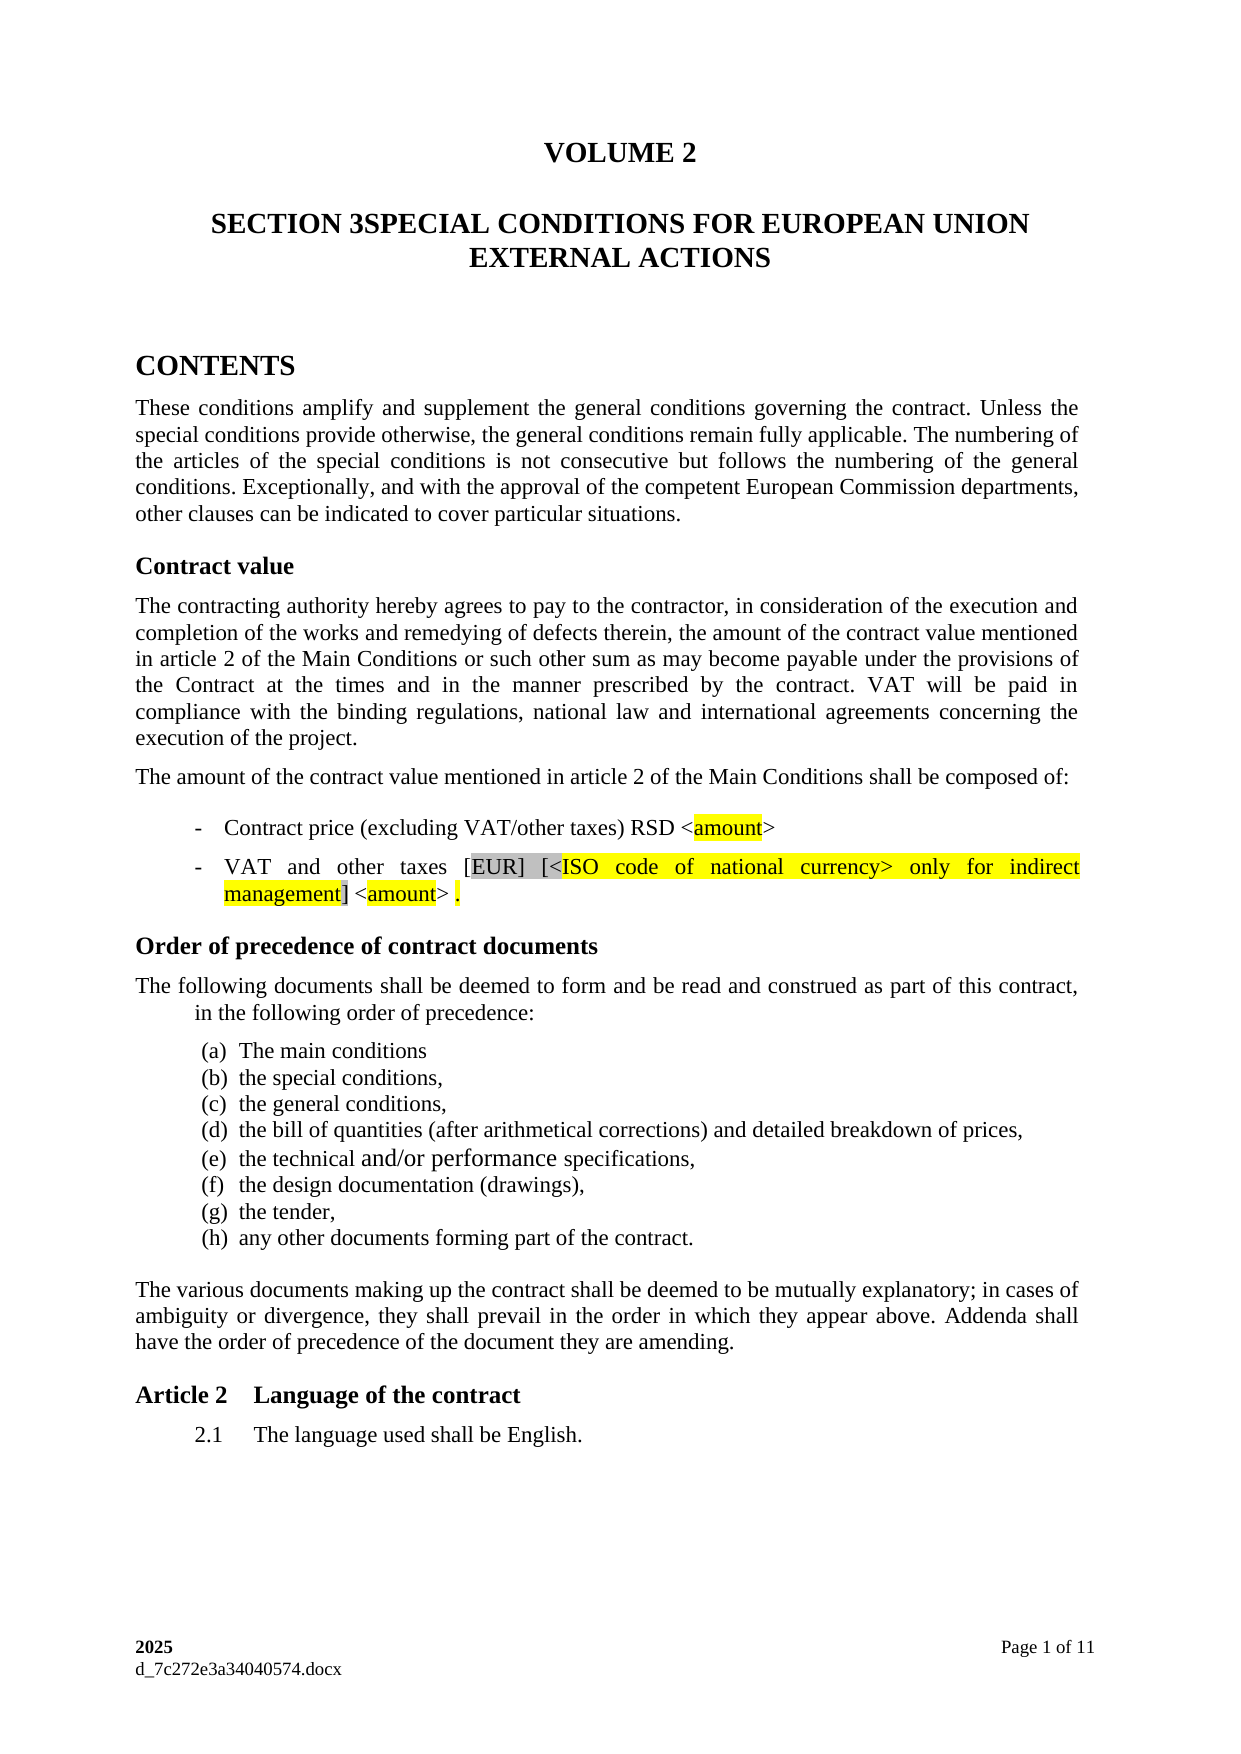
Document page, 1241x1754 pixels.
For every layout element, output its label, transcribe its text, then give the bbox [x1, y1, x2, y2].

list The main conditions [201, 1037, 1080, 1064]
list the design documentation (drawings), [201, 1172, 1080, 1198]
text Contract value [135, 551, 1080, 580]
list the tender, [201, 1198, 1080, 1224]
text VOLUME 2 [135, 135, 1105, 169]
list the technical and/or performance specifications, [201, 1143, 1080, 1172]
text The amount of the contract value mentioned in article 2 of the Main Conditions shall be composed of: [135, 763, 1080, 789]
list the general conditions, [201, 1090, 1080, 1116]
text 2.1 The language used shall be English. [194, 1421, 1105, 1447]
text CONTENTS [135, 348, 1105, 382]
text These conditions amplify and supplement the general conditions governing the contract. Unless the special conditions provide otherwise, the general conditions remain fully applicable. The numbering of the articles of the special conditions is not consecutive but follows the numbering of the general conditions. Exceptionally, and with the approval of the competent European Commission departments, other clauses can be indicated to cover particular situations. [135, 394, 1080, 526]
text Order of precedence of contract documents [135, 931, 1105, 960]
text The following documents shall be deemed to form and be read and construed as part of this contract, in the following order of precedence: [135, 972, 1080, 1025]
text Article 2 Language of the contract [135, 1380, 1105, 1408]
list the bill of quantities (after arithmetical corrections) and detailed breakdown of prices, [201, 1116, 1080, 1143]
text The various documents making up the contract shall be deemed to be mutually explanatory; in cases of ambiguity or divergence, they shall prevail in the order in which they appear above. Addenda shall have the order of precedence of the document they are amending. [135, 1276, 1080, 1355]
list any other documents forming part of the contract. [201, 1224, 1080, 1251]
list the special conditions, [201, 1064, 1080, 1090]
list Contract price (excluding VAT/other taxes) RSD <amount> [194, 814, 694, 841]
text SECTION 3SPECIAL CONDITIONS FOR EUROPEAN UNION EXTERNAL ACTIONS [135, 206, 1105, 273]
text The contracting authority hereby agrees to pay to the contractor, in consideration of the execution and completion of the works and remedying of defects therein, the amount of the contract value mentioned in article 2 of the Main Conditions or such other sum as may become payable under the provisions of the Contract at the times and in the manner prescribed by the contract. VAT will be paid in compliance with the binding regulations, national law and international agreements concerning the execution of the project. [135, 592, 1080, 751]
text - VAT and other taxes [EUR] [<ISO code of national currency> only for indirect management] <amount> . [194, 853, 1080, 906]
list Contract price (excluding VAT/other taxes) RSD <amount> [762, 814, 1080, 841]
